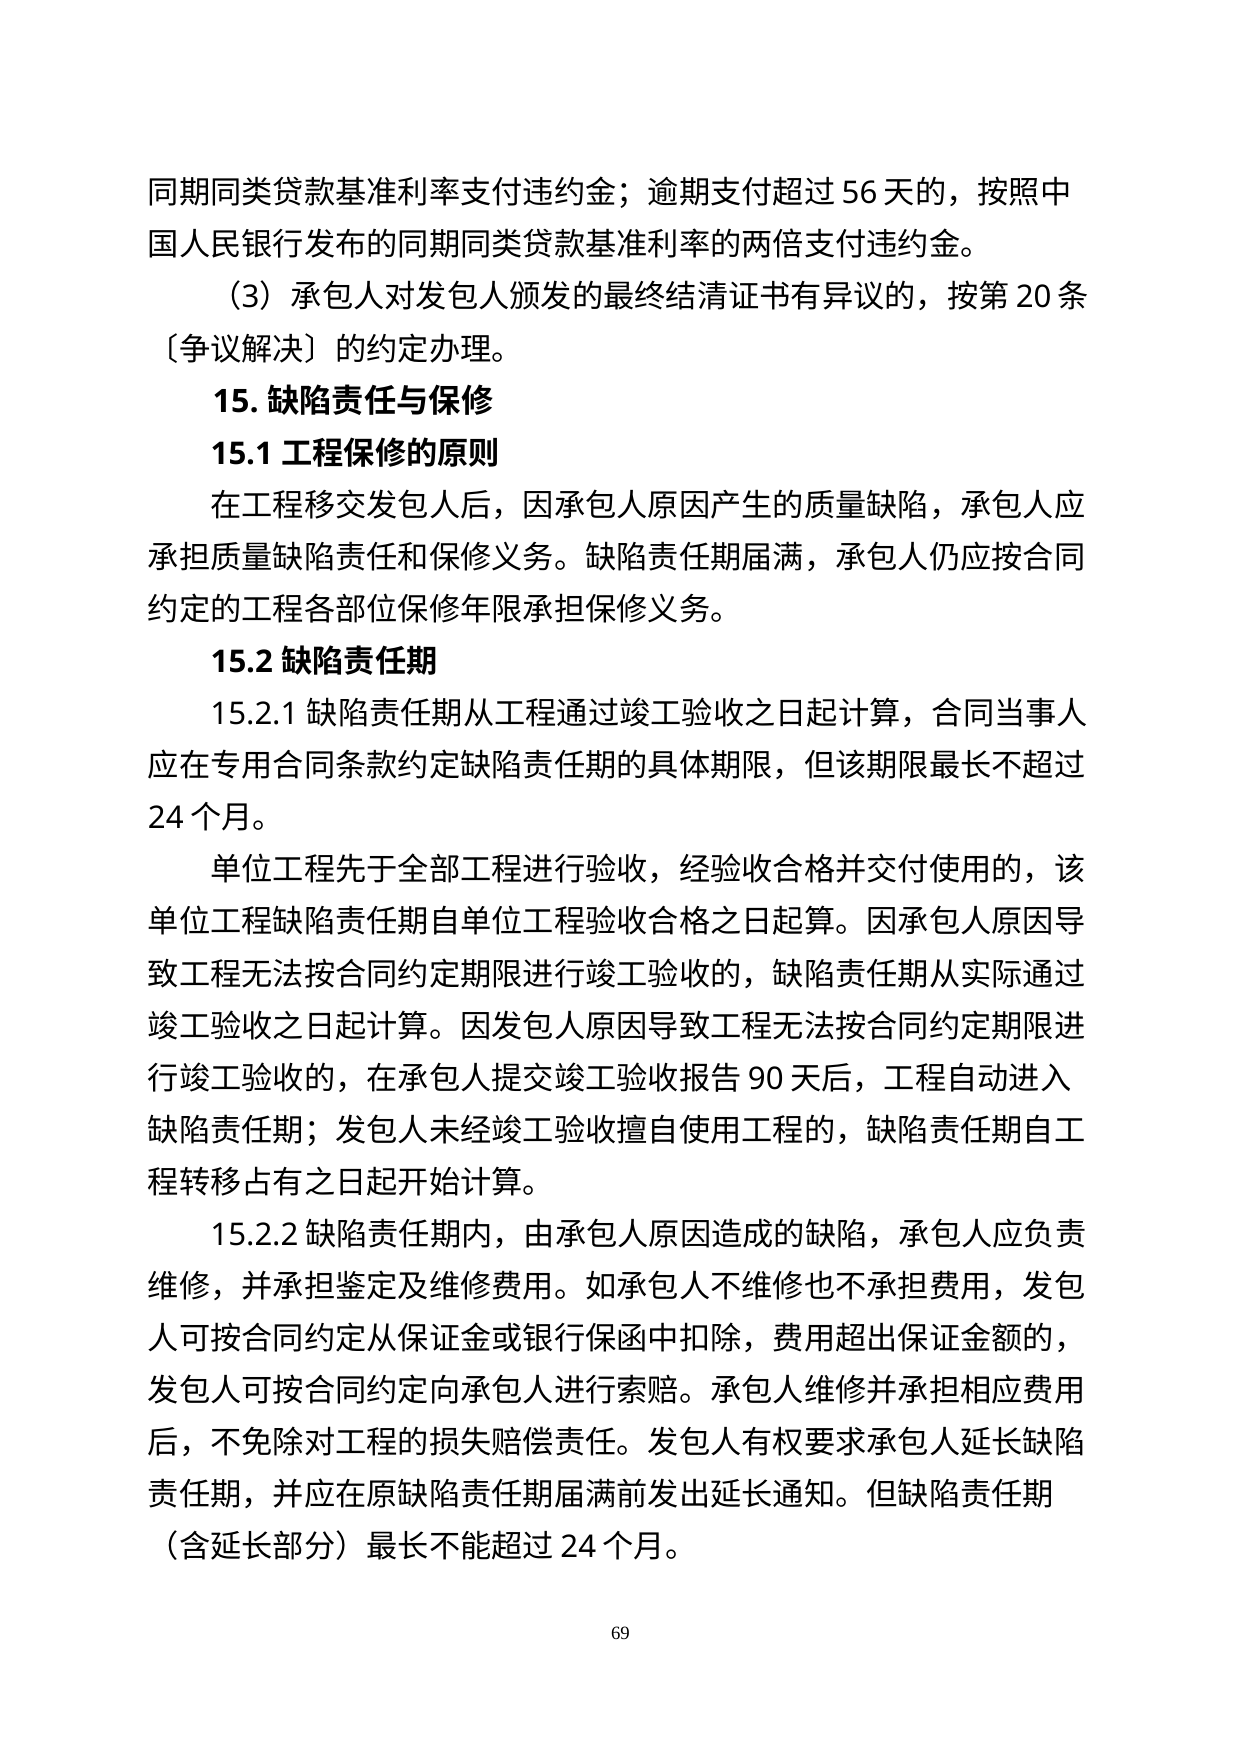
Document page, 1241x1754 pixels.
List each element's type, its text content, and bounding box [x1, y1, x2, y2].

text （3）承包人对发包人颁发的最终结清证书有异议的，按第20条〔争议解决〕的约定办理。 [148, 266, 1092, 370]
subtitle 15.1 工程保修的原则 [148, 422, 1092, 474]
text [148, 162, 1092, 266]
text 15.2.1 缺陷责任期从工程通过竣工验收之日起计算，合同当事人应在专用合同条款约定缺陷责任期的具体期限，但该期限最长不超过24个月。 [148, 683, 1092, 839]
subtitle 15. 缺陷责任与保修 [148, 370, 1092, 422]
subtitle 15.2 缺陷责任期 [148, 631, 1092, 683]
text 在工程移交发包人后，因承包人原因产生的质量缺陷，承包人应承担质量缺陷责任和保修义务。缺陷责任期届满，承包人仍应按合同约定的工程各部位保修年限承担保修义务。 [148, 474, 1092, 631]
text 15.2.2缺陷责任期内，由承包人原因造成的缺陷，承包人应负责维修，并承担鉴定及维修费用。如承包人不维修也不承担费用，发包人可按合同约定从保证金或银行保函中扣除，费用超出保证金额的，发包人可按合同约定向承包人进行索赔。承包人维修并承担相应费用后，不免除对工程的损失赔偿责任。发包人有权要求承包人延长缺陷责任期，并应在原缺陷责任期届满前发出延长通知。但缺陷责任期（含延长部分）最长不能超过24个月。 [148, 1204, 1092, 1568]
text 单位工程先于全部工程进行验收，经验收合格并交付使用的，该单位工程缺陷责任期自单位工程验收合格之日起算。因承包人原因导致工程无法按合同约定期限进行竣工验收的，缺陷责任期从实际通过竣工验收之日起计算。因发包人原因导致工程无法按合同约定期限进行竣工验收的，在承包人提交竣工验收报告90天后，工程自动进入缺陷责任期；发包人未经竣工验收擅自使用工程的，缺陷责任期自工程转移占有之日起开始计算。 [148, 839, 1092, 1204]
